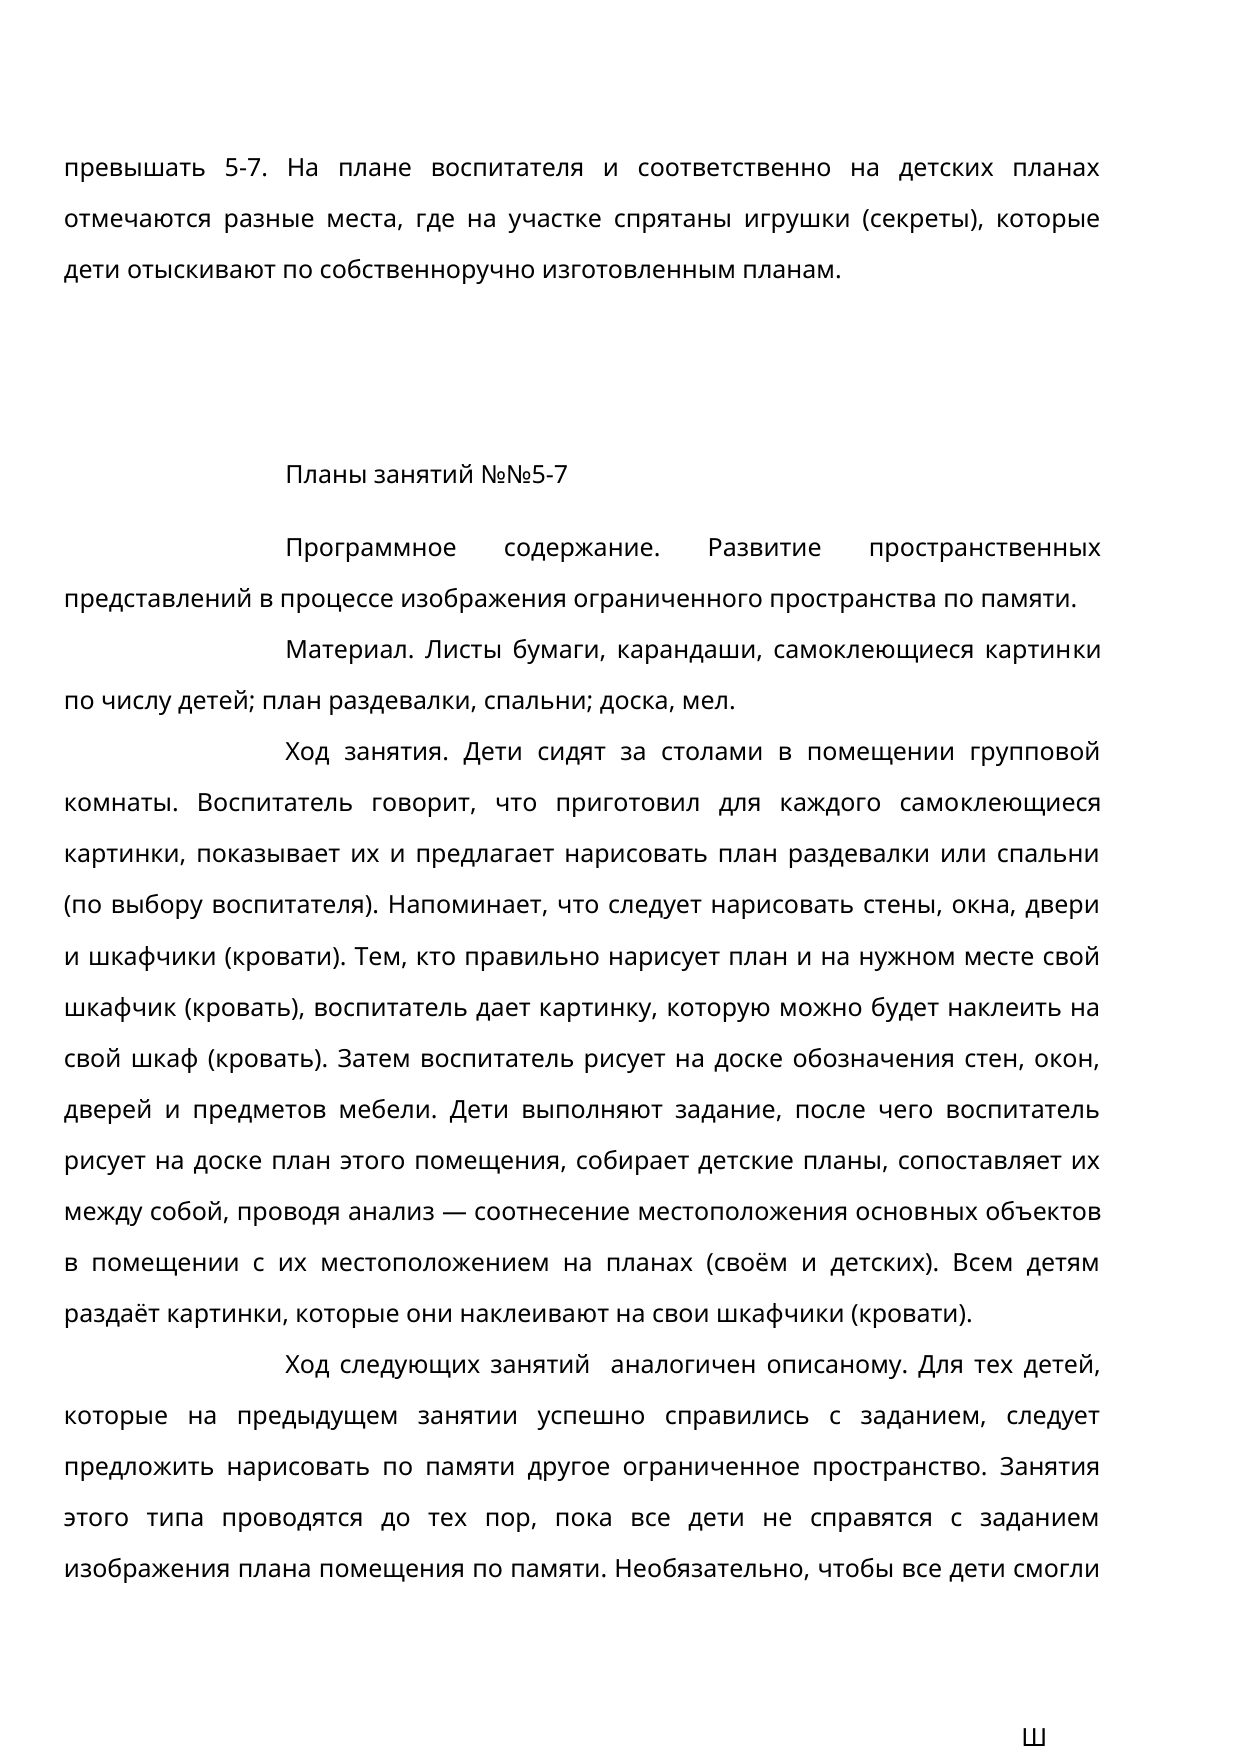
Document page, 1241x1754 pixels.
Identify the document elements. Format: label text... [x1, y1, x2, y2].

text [64, 1347, 1101, 1585]
text Материал. Листы бумаги, карандаши, самоклеющиеся картинки по числу детей; план раздевалки, спальни; доска, мел. [64, 632, 1101, 717]
text Ход занятия. Дети сидят за столами в помещении групповой комнаты. Воспитатель говорит, что приготовил для каждого самоклеющиеся картинки, показывает их и предлагает нарисовать план раздевалки или спальни (по выбору воспитателя). Напоминает, что следует нарисовать стены, окна, двери и шкафчики (кровати). Тем, кто правильно нарисует план и на нужном месте свой шкафчик (кровать), воспитатель дает картинку, которую можно будет наклеить на свой шкаф (кровать). Затем воспитатель рисует на доске обозначения стен, окон, дверей и предметов мебели. Дети выполняют задание, после чего воспитатель рисует на доске план этого помещения, собирает детские планы, сопоставляет их между собой, проводя анализ — соотнесение местоположения основных объектов в помещении с их местоположением на планах (своём и детских). Всем детям раздаёт картинки, которые они наклеивают на свои шкафчики (кровати). [64, 734, 1101, 1329]
text Планы занятий №№5-7 [64, 456, 1101, 490]
text Программное содержание. Развитие пространственных представлений в процессе изображения ограниченного пространства по памяти. [64, 530, 1101, 615]
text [64, 150, 1101, 286]
